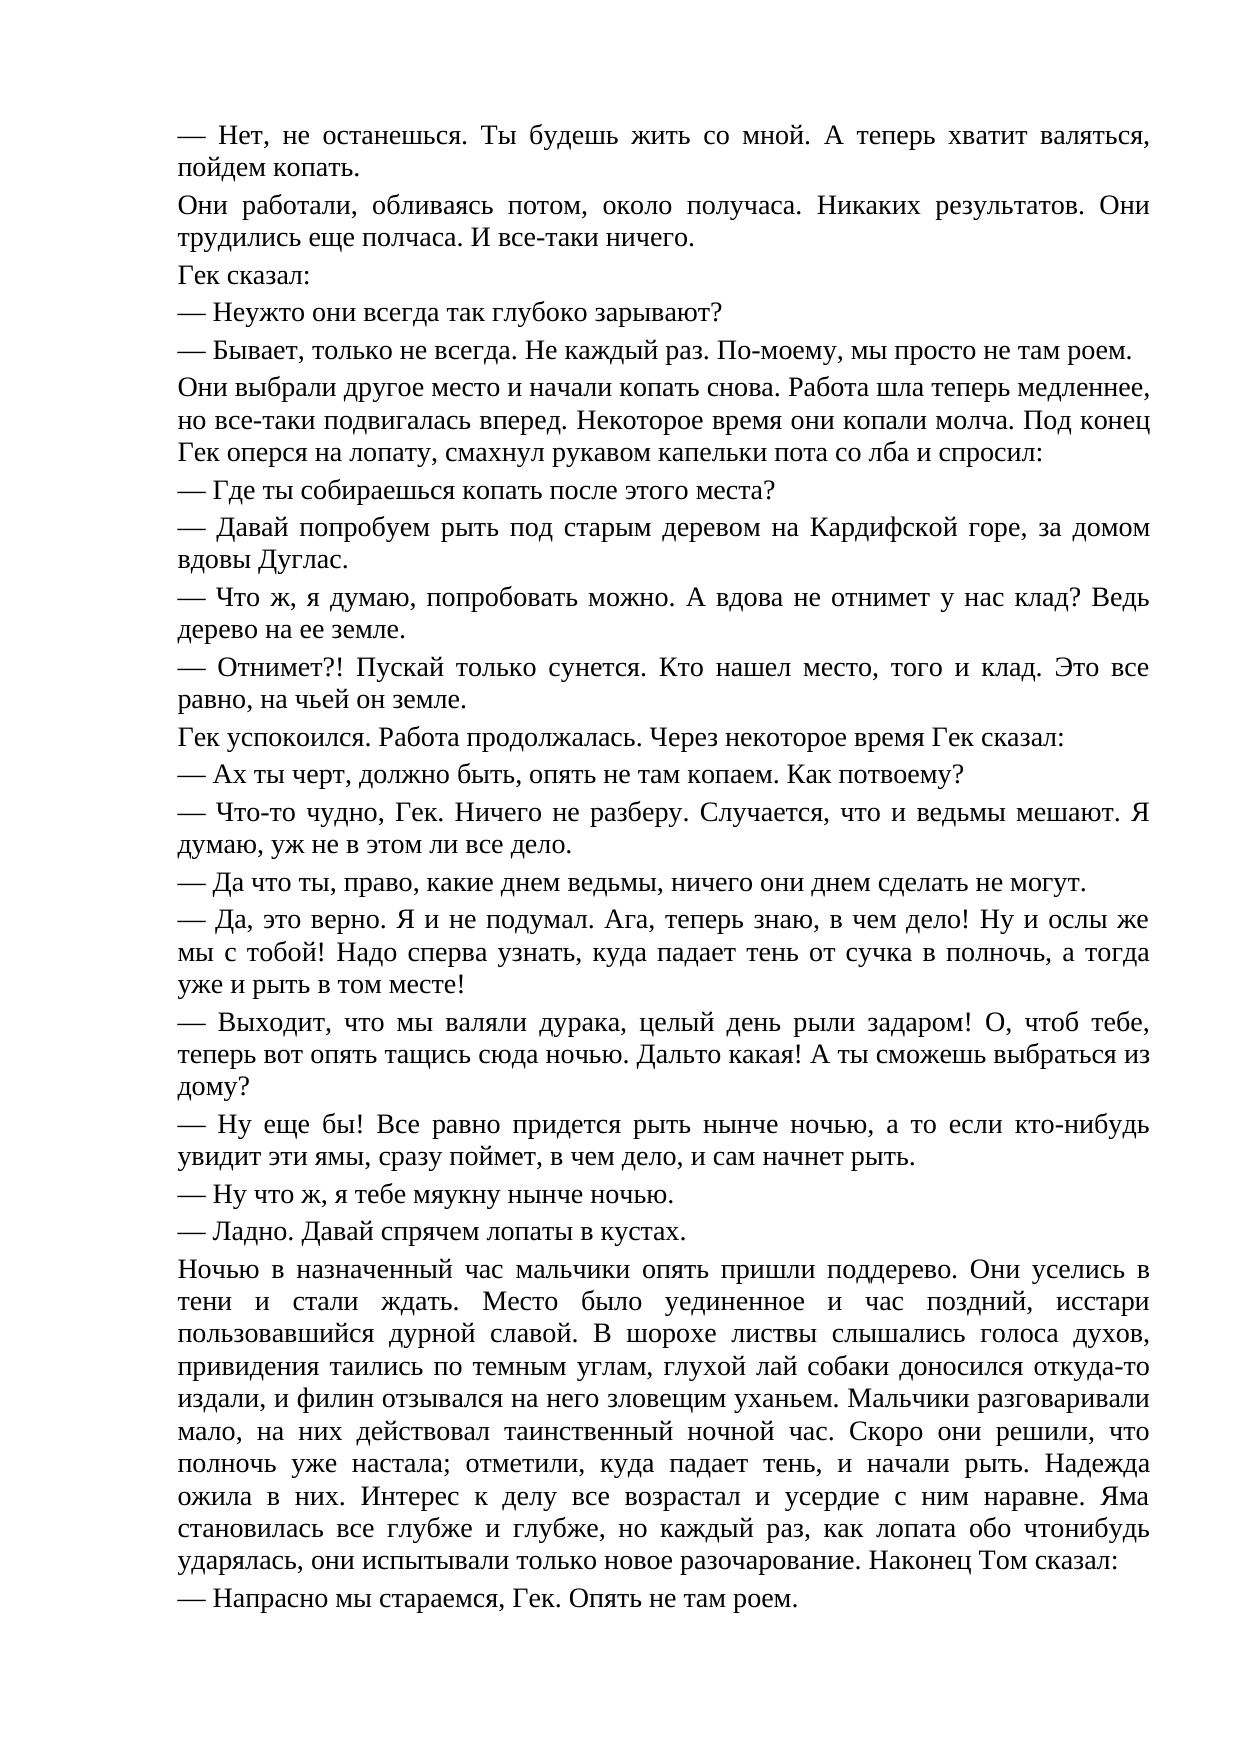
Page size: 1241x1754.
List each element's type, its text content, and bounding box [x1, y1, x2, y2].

text — Неужто они всегда так глубоко зарывают? [177, 295, 1152, 328]
text — Что ж, я думаю, попробовать можно. А вдова не отнимет у нас клад? Ведь дерево на ее земле. [177, 580, 1152, 645]
text — Да что ты, право, какие днем ведьмы, ничего они днем сделать не могут. [177, 865, 1152, 897]
text — Бывает, только не всегда. Не каждый раз. По-моему, мы просто не там роем. [177, 333, 1152, 365]
text — Что-то чудно, Гек. Ничего не разберу. Случается, что и ведьмы мешают. Я думаю, уж не в этом ли все дело. [177, 795, 1152, 860]
text — Выходит, что мы валяли дурака, целый день рыли задаром! О, чтоб тебе, теперь вот опять тащись сюда ночью. Дальто какая! А ты сможешь выбраться из дому? [177, 1004, 1152, 1102]
text — Да, это верно. Я и не подумал. Ага, теперь знаю, в чем дело! Ну и ослы же мы с тобой! Надо сперва узнать, куда падает тень от сучка в полночь, а тогда уже и рыть в том месте! [177, 902, 1152, 999]
text Ночью в назначенный час мальчики опять пришли поддерево. Они уселись в тени и стали ждать. Место было уединенное и час поздний, исстари пользовавшийся дурной славой. В шорохе листвы слышались голоса духов, привидения таились по темным углам, глухой лай собаки доносился откуда-то издали, и филин отзывался на него зловещим уханьем. Мальчики разговаривали мало, на них действовал таинственный ночной час. Скоро они решили, что полночь уже настала; отметили, куда падает тень, и начали рыть. Надежда ожила в них. Интерес к делу все возрастал и усердие с ним наравне. Яма становилась все глубже и глубже, но каждый раз, как лопата обо чтонибудь ударялась, они испытывали только новое разочарование. Наконец Том сказал: [177, 1252, 1152, 1576]
text — Ах ты черт, должно быть, опять не там копаем. Как потвоему? [177, 757, 1152, 790]
text Гек успокоился. Работа продолжалась. Через некоторое время Гек сказал: [177, 720, 1152, 752]
text Они работали, обливаясь потом, около получаса. Никаких результатов. Они трудились еще полчаса. И все-таки ничего. [177, 188, 1152, 253]
text — Напрасно мы стараемся, Гек. Опять не там роем. [177, 1581, 1152, 1613]
text Гек сказал: [177, 258, 1152, 290]
text — Ладно. Давай спрячем лопаты в кустах. [177, 1214, 1152, 1247]
text Они выбрали другое место и начали копать снова. Работа шла теперь медленнее, но все-таки подвигалась вперед. Некоторое время они копали молча. Под конец Гек оперся на лопату, смахнул рукавом капельки пота со лба и спросил: [177, 370, 1152, 468]
text — Ну что ж, я тебе мяукну нынче ночью. [177, 1177, 1152, 1209]
text — Нет, не останешься. Ты будешь жить со мной. А теперь хватит валяться, пойдем копать. [177, 118, 1152, 183]
text — Где ты собираешься копать после этого места? [177, 473, 1152, 505]
text — Ну еще бы! Все равно придется рыть нынче ночью, а то если кто-нибудь увидит эти ямы, сразу поймет, в чем дело, и сам начнет рыть. [177, 1107, 1152, 1172]
text — Давай попробуем рыть под старым деревом на Кардифской горе, за домом вдовы Дуглас. [177, 510, 1152, 575]
text — Отнимет?! Пускай только сунется. Кто нашел место, того и клад. Это все равно, на чьей он земле. [177, 650, 1152, 715]
